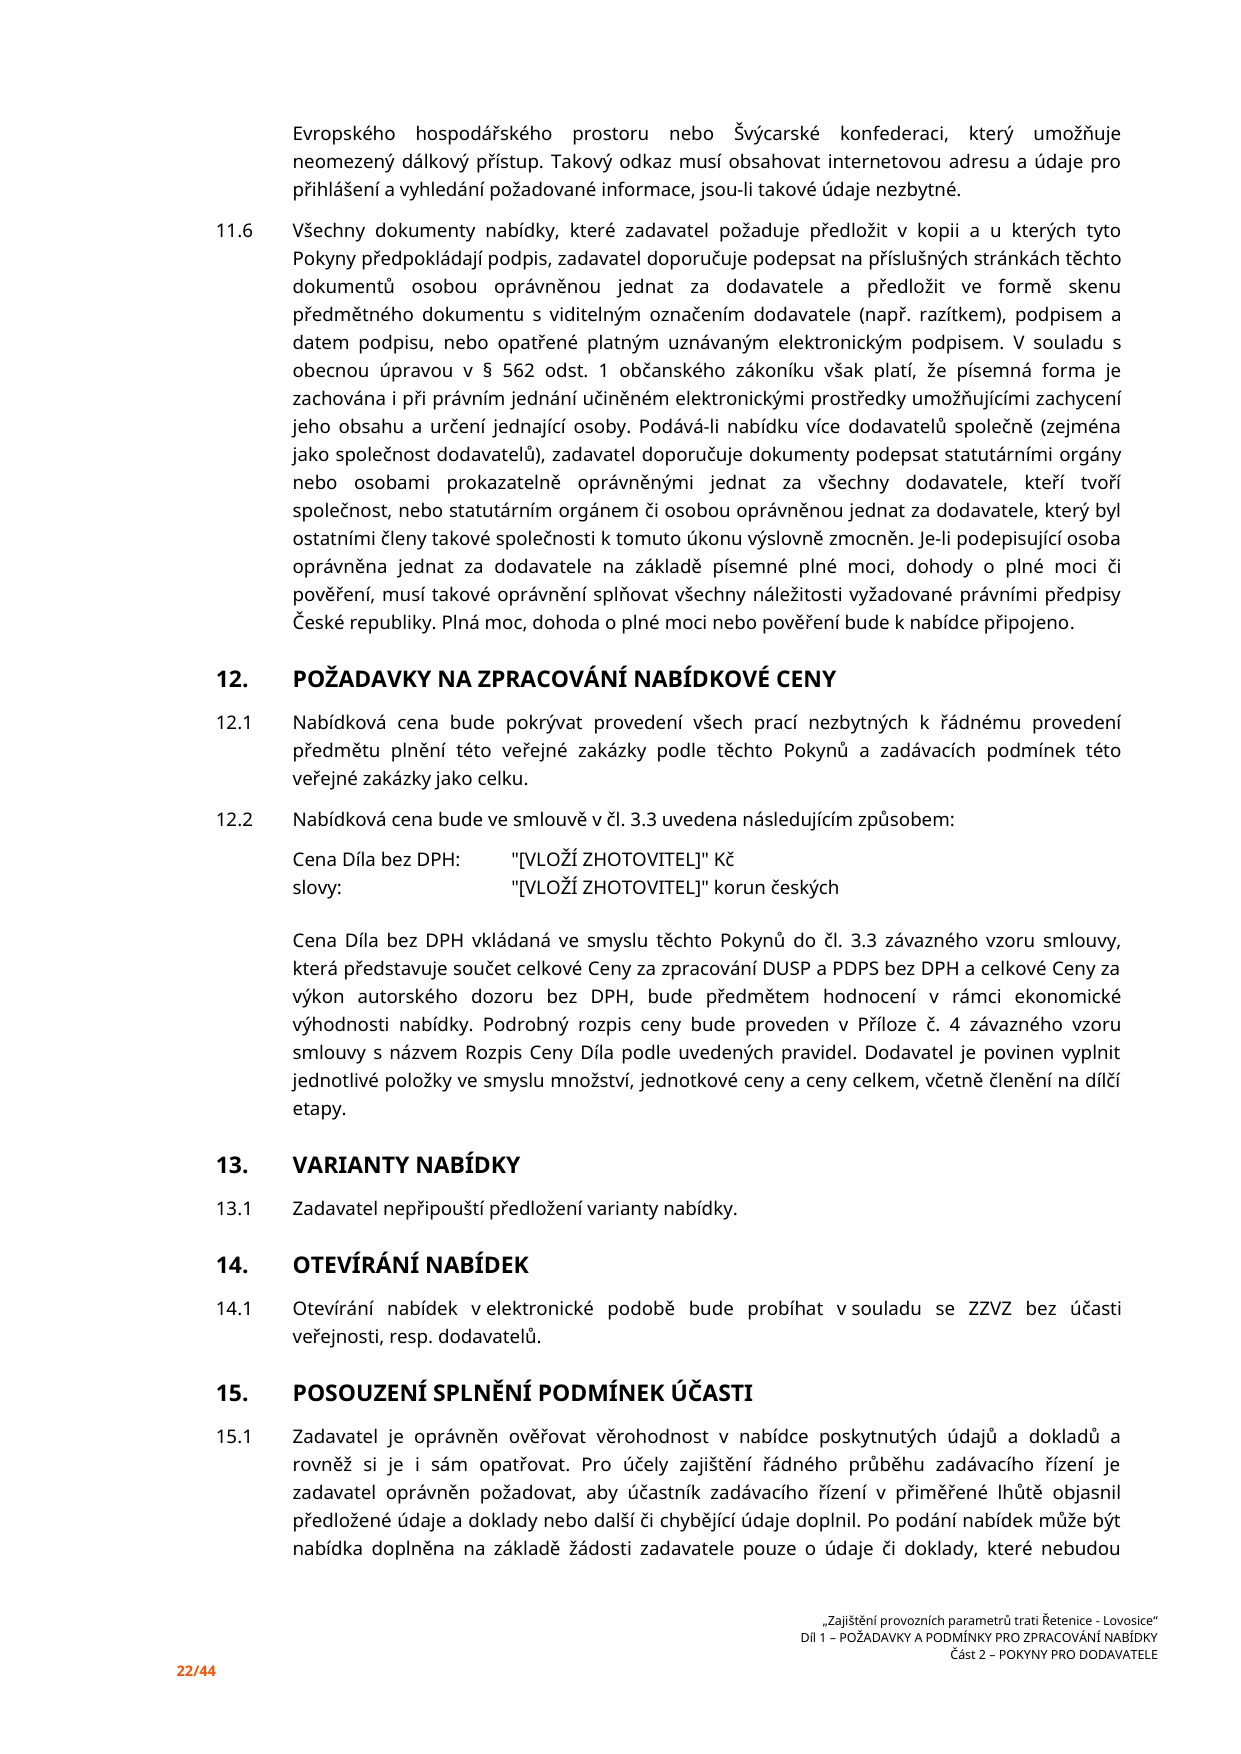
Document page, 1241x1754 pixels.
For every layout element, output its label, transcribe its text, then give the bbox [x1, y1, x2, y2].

text VARIANTY NABÍDKY [216, 1149, 1122, 1180]
text Nabídková cena bude pokrývat provedení všech prací nezbytných k řádnému provedení předmětu plnění této veřejné zakázky podle těchto Pokynů a zadávacích podmínek této veřejné zakázky jako celku. [216, 709, 1122, 791]
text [216, 1423, 1122, 1561]
text OTEVÍRÁNÍ NABÍDEK [216, 1248, 1122, 1280]
text Otevírání nabídek v elektronické podobě bude probíhat v souladu se ZZVZ bez účasti veřejnosti, resp. dodavatelů. [216, 1295, 1122, 1349]
text POŽADAVKY NA ZPRACOVÁNÍ NABÍDKOVÉ CENY [216, 662, 1122, 694]
list Cena Díla bez DPH: "[VLOŽÍ ZHOTOVITEL]" Kč [292, 846, 1122, 872]
text Všechny dokumenty nabídky, které zadavatel požaduje předložit v kopii a u kterých tyto Pokyny předpokládají podpis, zadavatel doporučuje podepsat na příslušných stránkách těchto dokumentů osobou oprávněnou jednat za dodavatele a předložit ve formě skenu předmětného dokumentu s viditelným označením dodavatele (např. razítkem), podpisem a datem podpisu, nebo opatřené platným uznávaným elektronickým podpisem. V souladu s obecnou úpravou v § 562 odst. 1 občanského zákoníku však platí, že písemná forma je zachována i při právním jednání učiněném elektronickými prostředky umožňujícími zachycení jeho obsahu a určení jednající osoby. Podává-li nabídku více dodavatelů společně (zejména jako společnost dodavatelů), zadavatel doporučuje dokumenty podepsat statutárními orgány nebo osobami prokazatelně oprávněnými jednat za všechny dodavatele, kteří tvoří společnost, nebo statutárním orgánem či osobou oprávněnou jednat za dodavatele, který byl ostatními členy takové společnosti k tomuto úkonu výslovně zmocněn. Je-li podepisující osoba oprávněna jednat za dodavatele na základě písemné plné moci, dohody o plné moci či pověření, musí takové oprávnění splňovat všechny náležitosti vyžadované právními předpisy České republiky. Plná moc, dohoda o plné moci nebo pověření bude k nabídce připojeno. [216, 217, 1122, 635]
text Nabídková cena bude ve smlouvě v čl. 3.3 uvedena následujícím způsobem: [216, 806, 1122, 831]
list slovy: "[VLOŽÍ ZHOTOVITEL]" korun českých [292, 874, 1122, 900]
text POSOUZENÍ SPLNĚNÍ PODMÍNEK ÚČASTI [216, 1376, 1122, 1408]
text Zadavatel nepřipouští předložení varianty nabídky. [216, 1196, 1122, 1221]
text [216, 121, 1122, 202]
list Cena Díla bez DPH vkládaná ve smyslu těchto Pokynů do čl. 3.3 závazného vzoru smlouvy, která představuje součet celkové Ceny za zpracování DUSP a PDPS bez DPH a celkové Ceny za výkon autorského dozoru bez DPH, bude předmětem hodnocení v rámci ekonomické výhodnosti nabídky. Podrobný rozpis ceny bude proveden v Příloze č. 4 závazného vzoru smlouvy s názvem Rozpis Ceny Díla podle uvedených pravidel. Dodavatel je povinen vyplnit jednotlivé položky ve smyslu množství, jednotkové ceny a ceny celkem, včetně členění na dílčí etapy. [292, 927, 1122, 1121]
